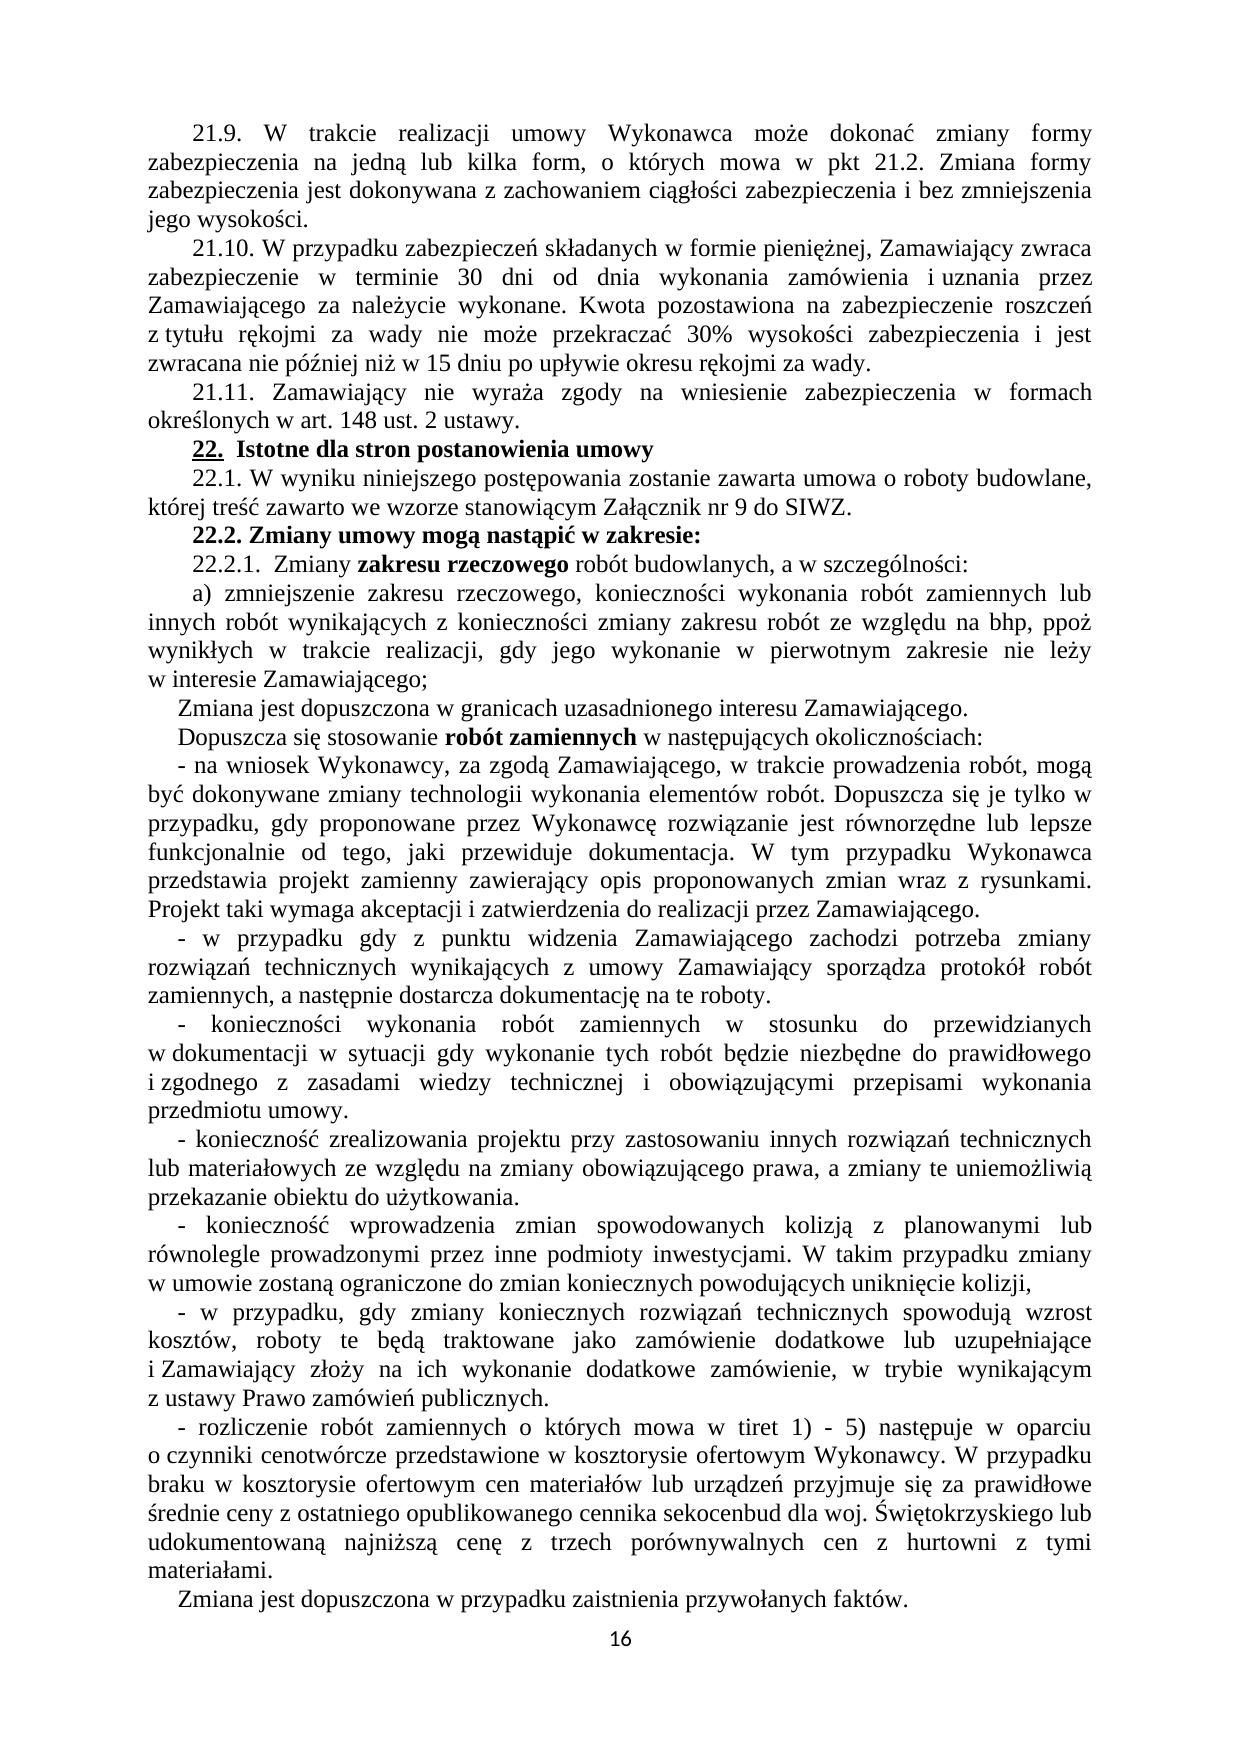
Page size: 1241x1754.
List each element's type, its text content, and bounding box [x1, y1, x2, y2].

text Zmiana jest dopuszczona w granicach uzasadnionego interesu Zamawiającego. [148, 693, 1093, 722]
text 22. Istotne dla stron postanowienia umowy [148, 434, 1093, 463]
text - w przypadku gdy z punktu widzenia Zamawiającego zachodzi potrzeba zmiany rozwiązań technicznych wynikających z umowy Zamawiający sporządza protokół robót zamiennych, a następnie dostarcza dokumentację na te roboty. [148, 923, 1093, 1009]
text 22.2. Zmiany umowy mogą nastąpić w zakresie: [148, 521, 1093, 549]
text - konieczność zrealizowania projektu przy zastosowaniu innych rozwiązań technicznych lub materiałowych ze względu na zmiany obowiązującego prawa, a zmiany te uniemożliwią przekazanie obiektu do użytkowania. [148, 1124, 1093, 1211]
text Zmiana jest dopuszczona w przypadku zaistnienia przywołanych faktów. [148, 1584, 1093, 1613]
text - rozliczenie robót zamiennych o których mowa w tiret 1) - 5) następuje w oparciu o czynniki cenotwórcze przedstawione w kosztorysie ofertowym Wykonawcy. W przypadku braku w kosztorysie ofertowym cen materiałów lub urządzeń przyjmuje się za prawidłowe średnie ceny z ostatniego opublikowanego cennika sekocenbud dla woj. Świętokrzyskiego lub udokumentowaną najniższą cenę z trzech porównywalnych cen z hurtowni z tymi materiałami. [148, 1412, 1093, 1584]
text 21.10. W przypadku zabezpieczeń składanych w formie pieniężnej, Zamawiający zwraca zabezpieczenie w terminie 30 dni od dnia wykonania zamówienia i uznania przez Zamawiającego za należycie wykonane. Kwota pozostawiona na zabezpieczenie roszczeń z tytułu rękojmi za wady nie może przekraczać 30% wysokości zabezpieczenia i jest zwracana nie później niż w 15 dniu po upływie okresu rękojmi za wady. [148, 233, 1093, 377]
text Dopuszcza się stosowanie robót zamiennych w następujących okolicznościach: [148, 722, 1093, 751]
text - konieczność wprowadzenia zmian spowodowanych kolizją z planowanymi lub równolegle prowadzonymi przez inne podmioty inwestycjami. W takim przypadku zmiany w umowie zostaną ograniczone do zmian koniecznych powodujących uniknięcie kolizji, [148, 1211, 1093, 1297]
text - na wniosek Wykonawcy, za zgodą Zamawiającego, w trakcie prowadzenia robót, mogą być dokonywane zmiany technologii wykonania elementów robót. Dopuszcza się je tylko w przypadku, gdy proponowane przez Wykonawcę rozwiązanie jest równorzędne lub lepsze funkcjonalnie od tego, jaki przewiduje dokumentacja. W tym przypadku Wykonawca przedstawia projekt zamienny zawierający opis proponowanych zmian wraz z rysunkami. Projekt taki wymaga akceptacji i zatwierdzenia do realizacji przez Zamawiającego. [148, 751, 1093, 923]
text a) zmniejszenie zakresu rzeczowego, konieczności wykonania robót zamiennych lub innych robót wynikających z konieczności zmiany zakresu robót ze względu na bhp, ppoż wynikłych w trakcie realizacji, gdy jego wykonanie w pierwotnym zakresie nie leży w interesie Zamawiającego; [148, 578, 1093, 693]
text 21.11. Zamawiający nie wyraża zgody na wniesienie zabezpieczenia w formach określonych w art. 148 ust. 2 ustawy. [148, 377, 1093, 434]
text - w przypadku, gdy zmiany koniecznych rozwiązań technicznych spowodują wzrost kosztów, roboty te będą traktowane jako zamówienie dodatkowe lub uzupełniające i Zamawiający złoży na ich wykonanie dodatkowe zamówienie, w trybie wynikającym z ustawy Prawo zamówień publicznych. [148, 1297, 1093, 1412]
text 22.1. W wyniku niniejszego postępowania zostanie zawarta umowa o roboty budowlane, której treść zawarto we wzorze stanowiącym Załącznik nr 9 do SIWZ. [148, 463, 1093, 521]
text 21.9. W trakcie realizacji umowy Wykonawca może dokonać zmiany formy zabezpieczenia na jedną lub kilka form, o których mowa w pkt 21.2. Zmiana formy zabezpieczenia jest dokonywana z zachowaniem ciągłości zabezpieczenia i bez zmniejszenia jego wysokości. [148, 118, 1093, 233]
text - konieczności wykonania robót zamiennych w stosunku do przewidzianych w dokumentacji w sytuacji gdy wykonanie tych robót będzie niezbędne do prawidłowego i zgodnego z zasadami wiedzy technicznej i obowiązującymi przepisami wykonania przedmiotu umowy. [148, 1009, 1093, 1124]
text 22.2.1. Zmiany zakresu rzeczowego robót budowlanych, a w szczególności: [148, 549, 1093, 578]
